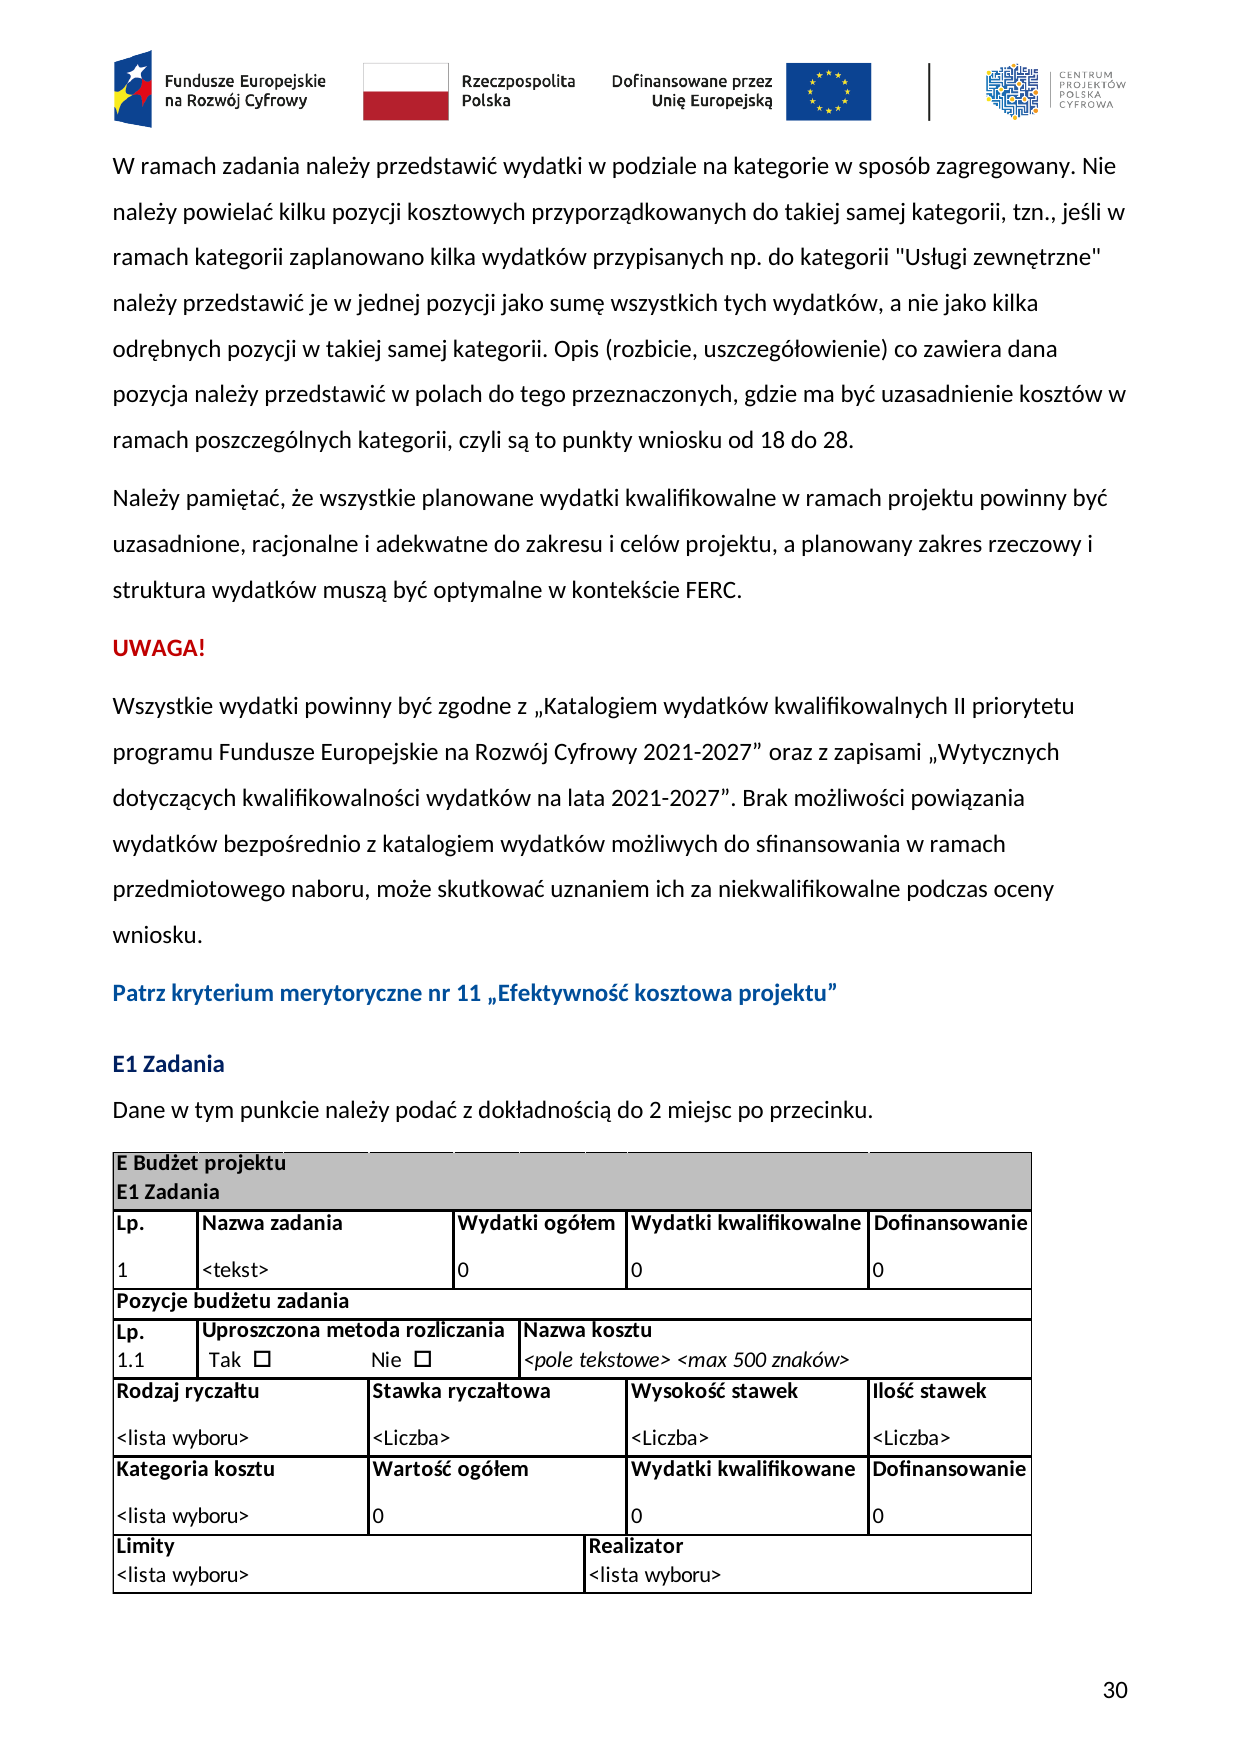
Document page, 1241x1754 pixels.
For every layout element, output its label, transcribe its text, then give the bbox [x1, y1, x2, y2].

subtitle E1 Zadania [112, 1048, 1128, 1079]
text Dane w tym punkcie należy podać z dokładnością do 2 miejsc po przecinku. [112, 1094, 1128, 1124]
text UWAGA! [112, 632, 1128, 663]
text W ramach zadania należy przedstawić wydatki w podziale na kategorie w sposób zagregowany. Nie należy powielać kilku pozycji kosztowych przyporządkowanych do takiej samej kategorii, tzn., jeśli w ramach kategorii zaplanowano kilka wydatków przypisanych np. do kategorii "Usługi zewnętrzne" należy przedstawić je w jednej pozycji jako sumę wszystkich tych wydatków, a nie jako kilka odrębnych pozycji w takiej samej kategorii. Opis (rozbicie, uszczegółowienie) co zawiera dana pozycja należy przedstawić w polach do tego przeznaczonych, gdzie ma być uzasadnienie kosztów w ramach poszczególnych kategorii, czyli są to punkty wniosku od 18 do 28. [112, 150, 1128, 455]
text Wszystkie wydatki powinny być zgodne z „Katalogiem wydatków kwalifikowalnych II priorytetu programu Fundusze Europejskie na Rozwój Cyfrowy 2021-2027” oraz z zapisami „Wytycznych dotyczących kwalifikowalności wydatków na lata 2021-2027”. Brak możliwości powiązania wydatków bezpośrednio z katalogiem wydatków możliwych do sfinansowania w ramach przedmiotowego naboru, może skutkować uznaniem ich za niekwalifikowalne podczas oceny wniosku. [112, 691, 1128, 950]
text Patrz kryterium merytoryczne nr 11 „Efektywność kosztowa projektu” [112, 977, 1128, 1008]
picture [114, 50, 1126, 128]
text Należy pamiętać, że wszystkie planowane wydatki kwalifikowalne w ramach projektu powinny być uzasadnione, racjonalne i adekwatne do zakresu i celów projektu, a planowany zakres rzeczowy i struktura wydatków muszą być optymalne w kontekście FERC. [112, 483, 1128, 604]
